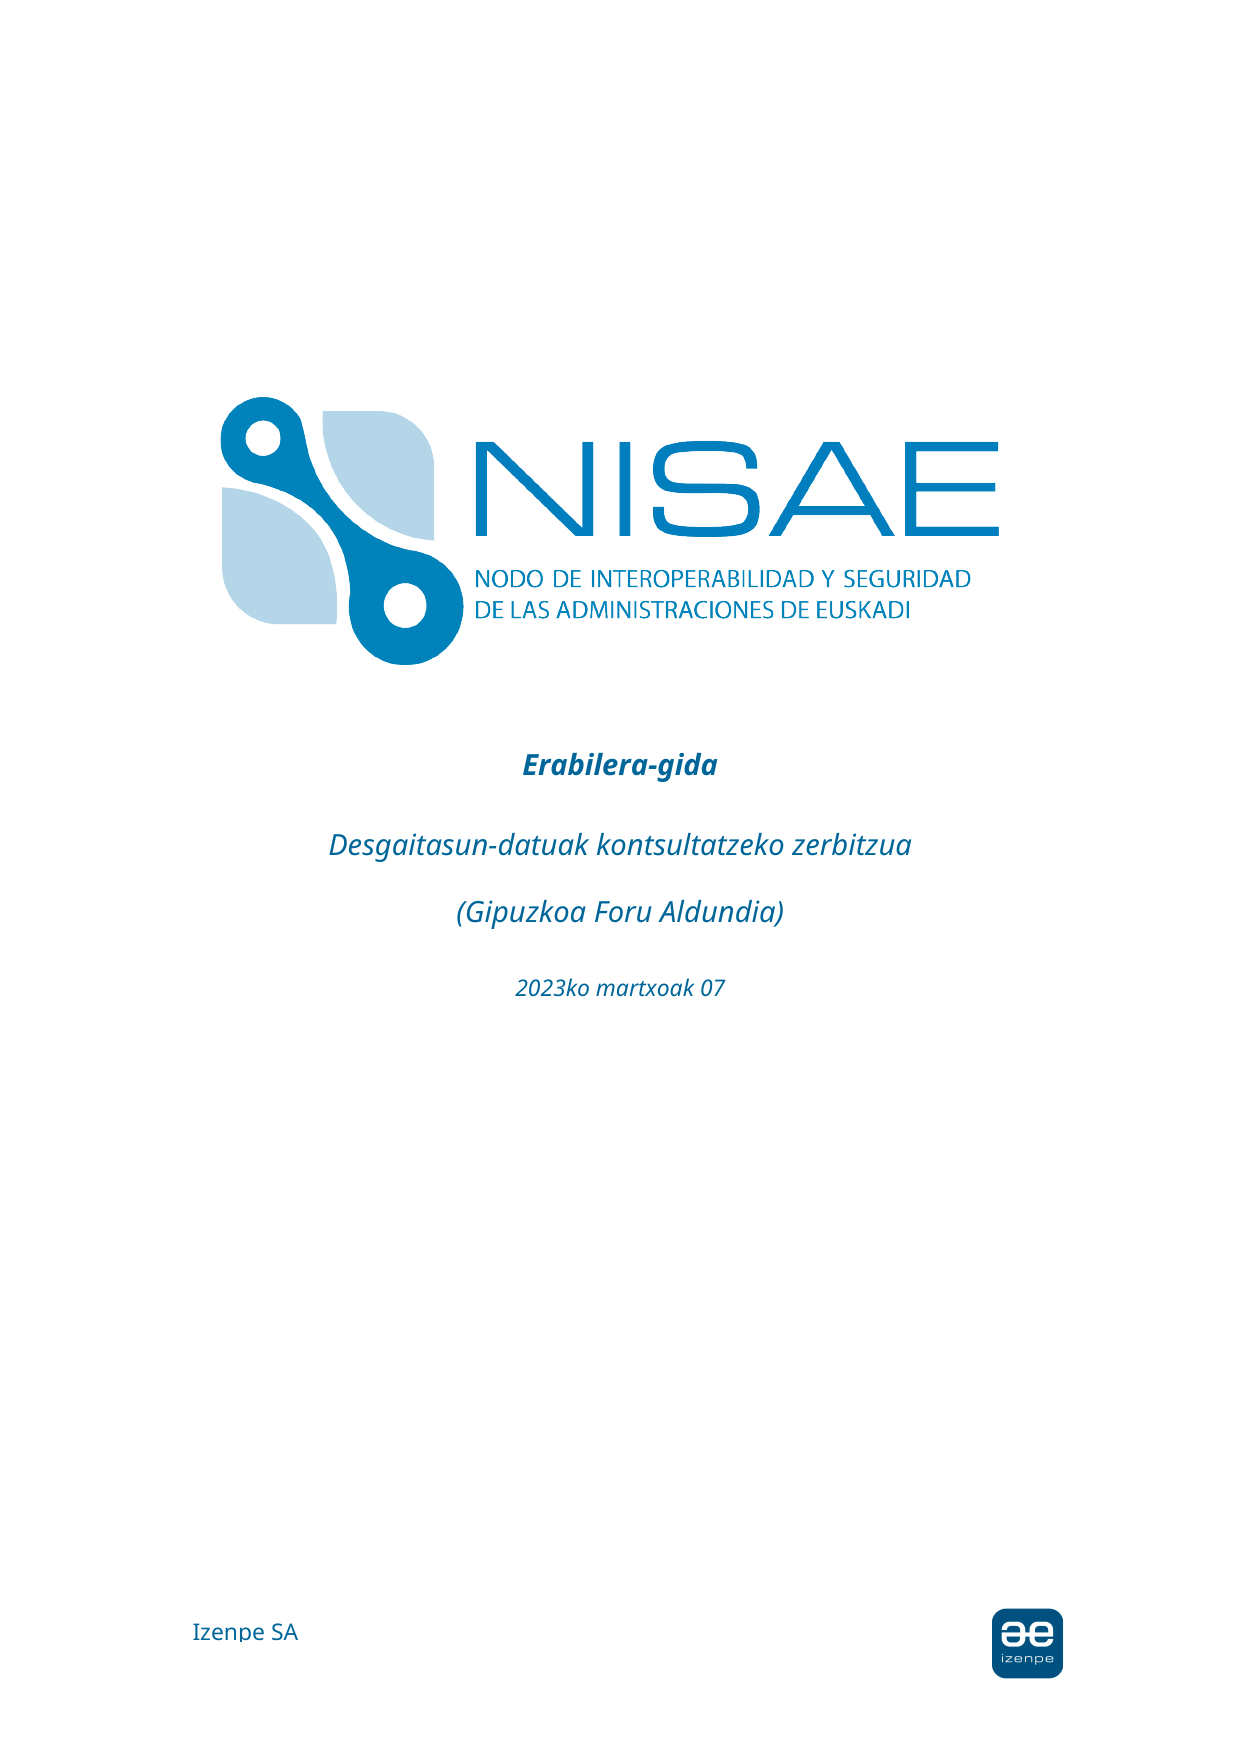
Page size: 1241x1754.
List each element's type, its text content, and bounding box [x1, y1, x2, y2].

picture [178, 397, 391, 665]
picture [992, 1608, 1064, 1679]
text 2023ko martxoak 07 [177, 972, 1063, 1003]
text Desgaitasun-datuak kontsultatzeko zerbitzua [177, 824, 1063, 863]
picture [274, 397, 1062, 665]
picture [384, 584, 426, 627]
text (Gipuzkoa Foru Aldundia) [177, 891, 1063, 931]
text Erabilera-gida [177, 744, 1063, 784]
picture [246, 421, 280, 455]
